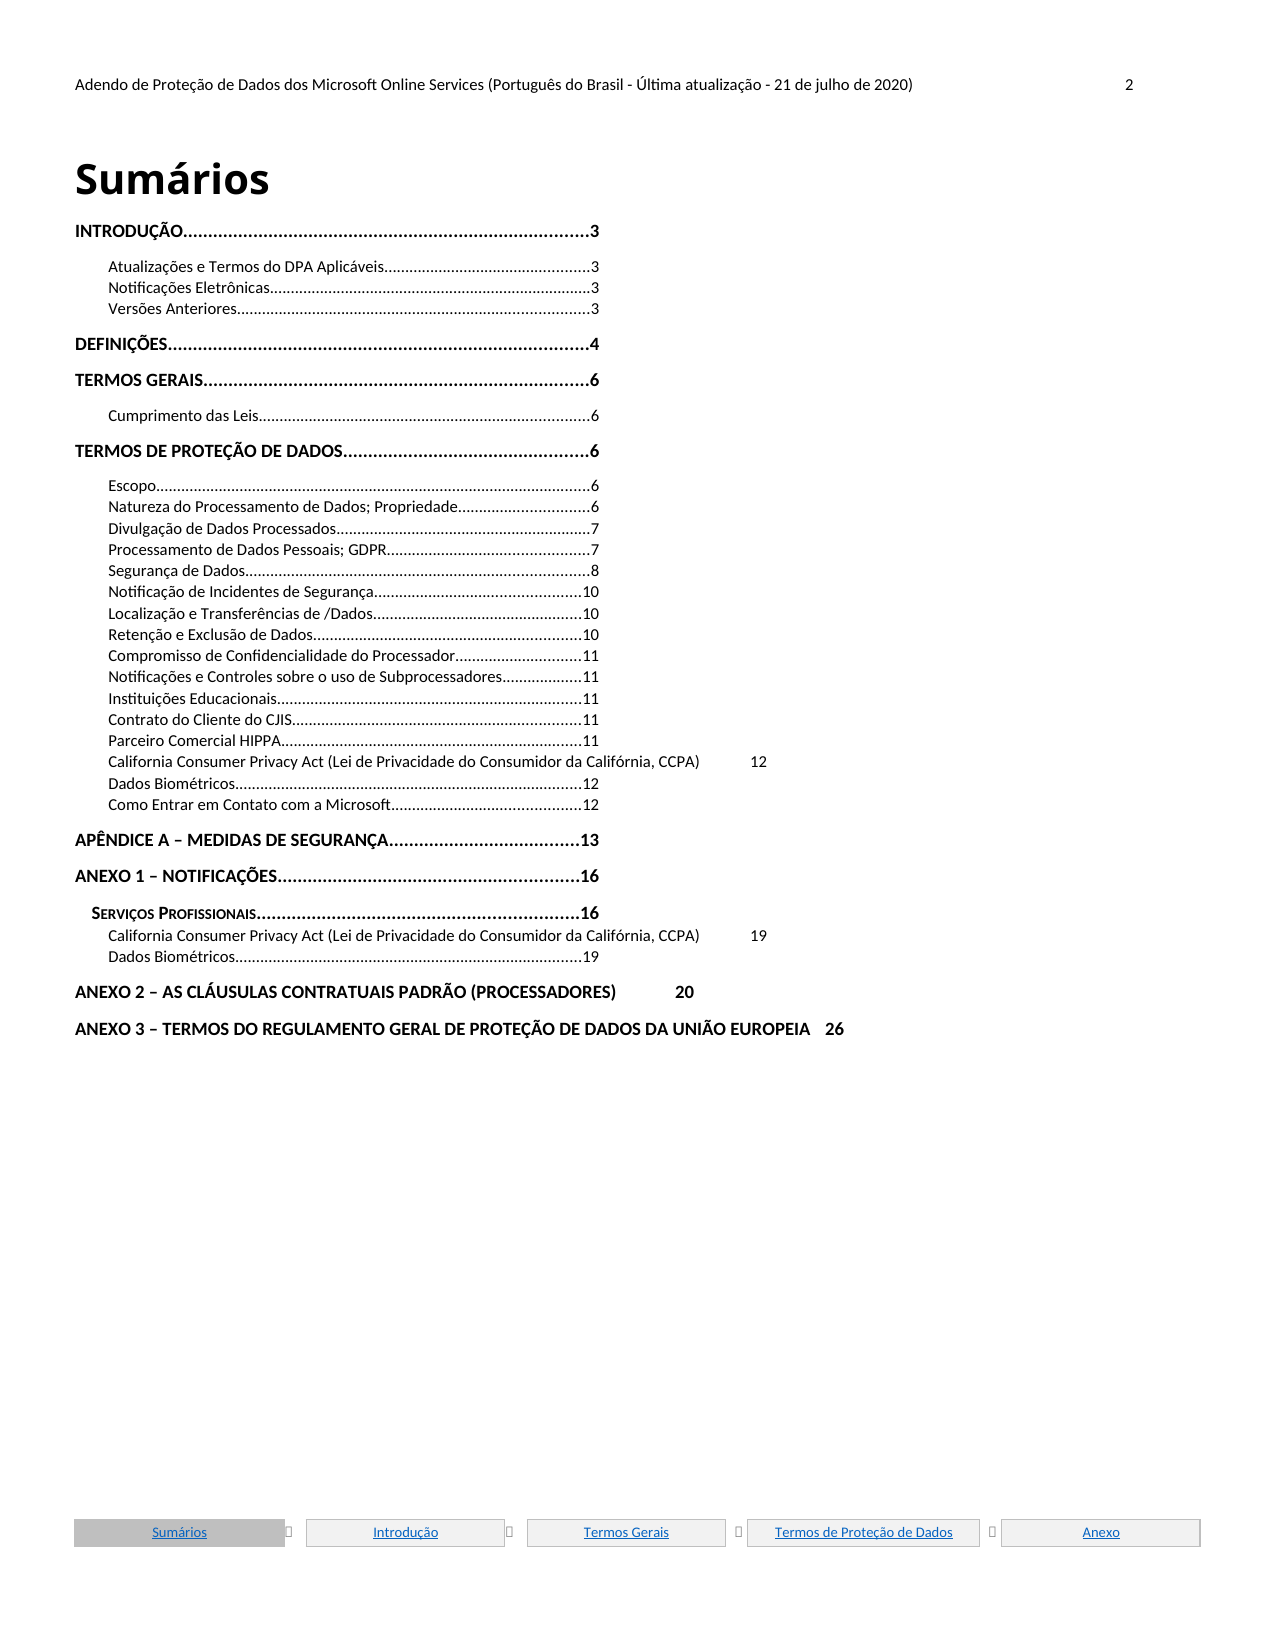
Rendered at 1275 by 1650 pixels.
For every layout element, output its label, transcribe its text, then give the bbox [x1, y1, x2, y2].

text Parceiro Comercial HIPPA 11 [108, 731, 1200, 751]
text Serviços Profissionais 16 [91, 901, 1200, 924]
text California Consumer Privacy Act (Lei de Privacidade do Consumidor da Califórnia, CCPA) 12 [108, 752, 1200, 772]
text Versões Anteriores 3 [108, 298, 1200, 319]
list Sumários [75, 150, 1200, 207]
text Notificações e Controles sobre o uso de Subprocessadores 11 [108, 667, 1200, 687]
text Anexo 2 – As Cláusulas Contratuais Padrão (Processadores) 20 [75, 980, 1200, 1003]
text Termos Gerais 6 [75, 369, 1200, 392]
text Instituições Educacionais 11 [108, 688, 1200, 708]
text Cumprimento das Leis 6 [108, 405, 1200, 426]
text Localização e Transferências de /Dados 10 [108, 603, 1200, 623]
text Introdução 3 [75, 219, 1200, 242]
text Definições 4 [75, 332, 1200, 355]
text Apêndice A – Medidas de Segurança 13 [75, 828, 1200, 851]
text Como Entrar em Contato com a Microsoft 12 [108, 794, 1200, 814]
text Termos de Proteção de Dados 6 [75, 439, 1200, 462]
text California Consumer Privacy Act (Lei de Privacidade do Consumidor da Califórnia, CCPA) 19 [108, 925, 1200, 946]
text Divulgação de Dados Processados 7 [108, 518, 1200, 538]
text Escopo 6 [108, 476, 1200, 496]
text Contrato do Cliente do CJIS 11 [108, 709, 1200, 729]
text Notificação de Incidentes de Segurança 10 [108, 582, 1200, 602]
text Retenção e Exclusão de Dados 10 [108, 624, 1200, 644]
text Notificações Eletrônicas 3 [108, 277, 1200, 297]
text Compromisso de Confidencialidade do Processador 11 [108, 646, 1200, 666]
text Anexo 1 – Notificações 16 [75, 864, 1200, 887]
text Segurança de Dados 8 [108, 561, 1200, 581]
text Anexo 3 – Termos do Regulamento Geral de Proteção de Dados da União Europeia 26 [75, 1017, 1200, 1040]
text Processamento de Dados Pessoais; GDPR 7 [108, 539, 1200, 559]
text Atualizações e Termos do DPA Aplicáveis 3 [108, 256, 1200, 276]
text Dados Biométricos 19 [108, 946, 1200, 967]
text Dados Biométricos 12 [108, 773, 1200, 793]
text Natureza do Processamento de Dados; Propriedade 6 [108, 497, 1200, 517]
